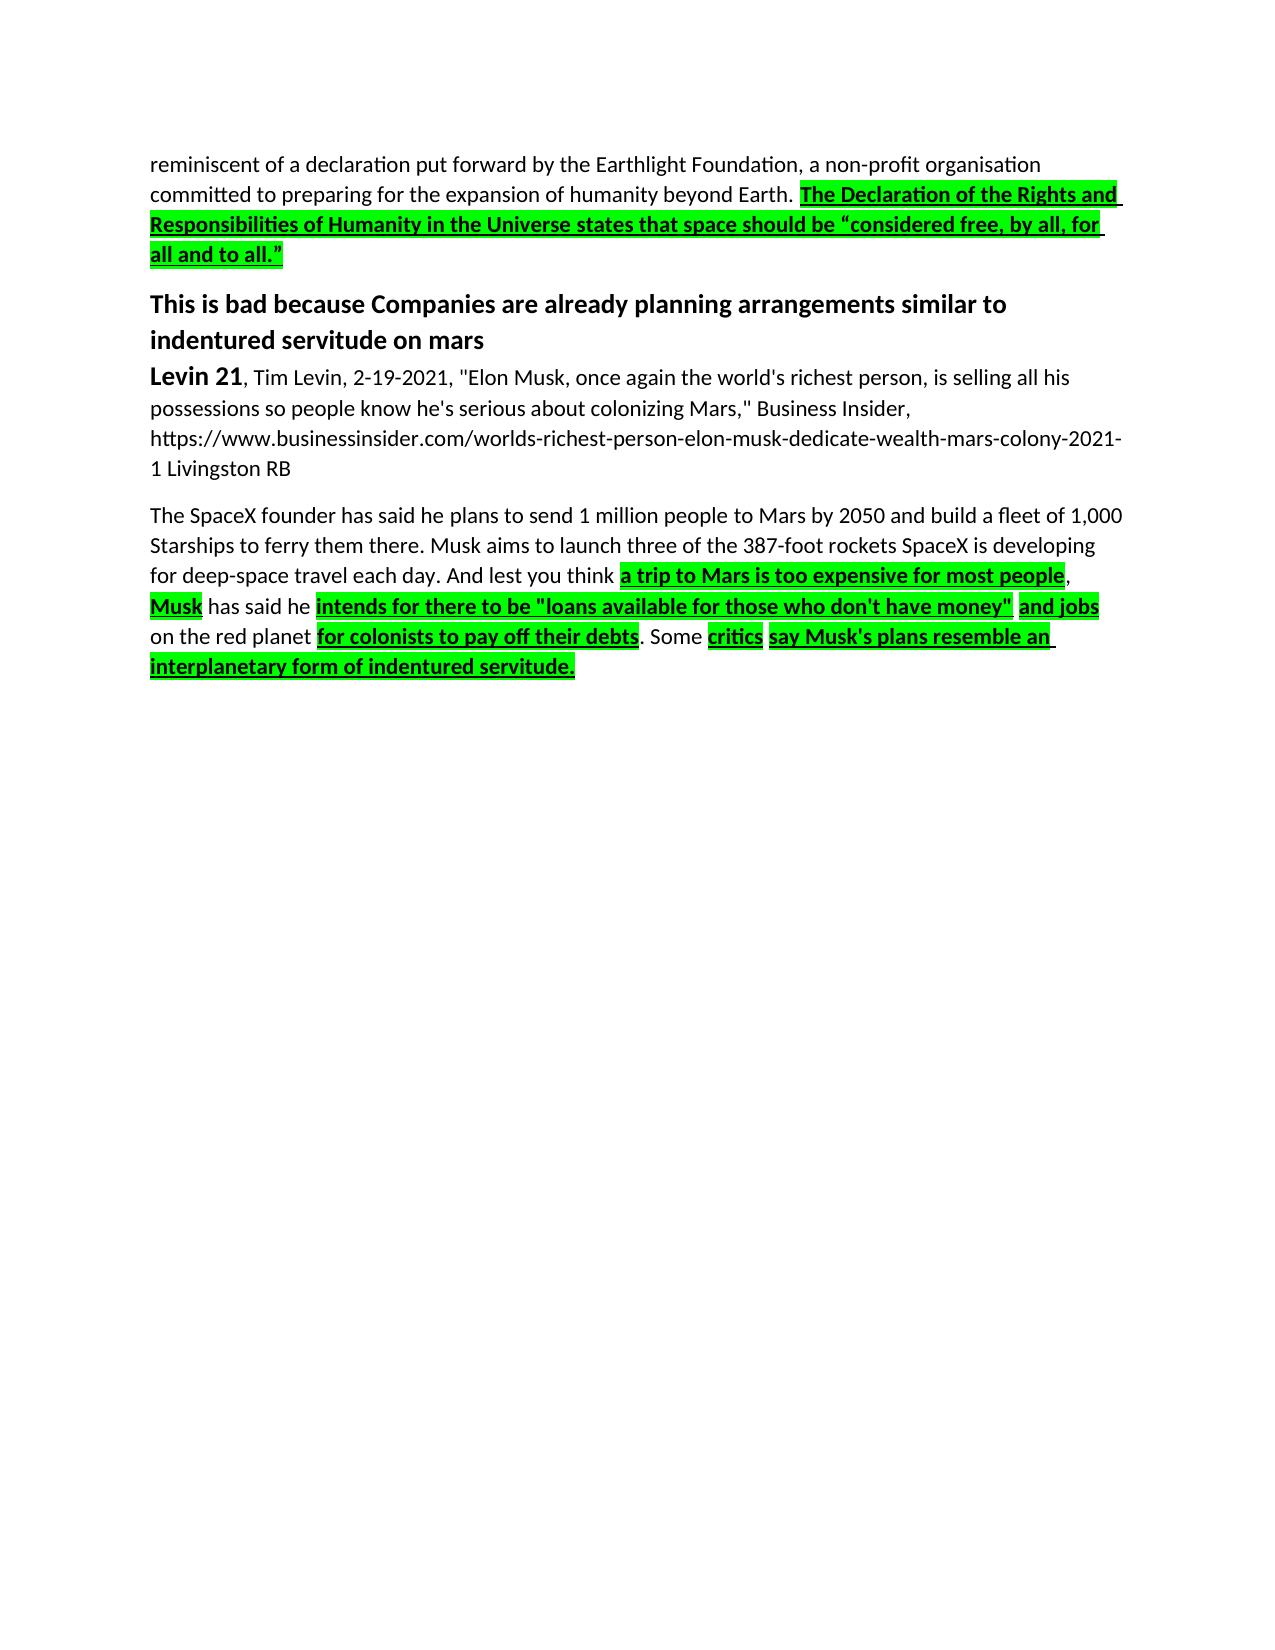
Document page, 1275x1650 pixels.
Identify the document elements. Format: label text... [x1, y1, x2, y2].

text The SpaceX founder has said he plans to send 1 million people to Mars by 2050 and build a fleet of 1,000 Starships to ferry them there. Musk aims to launch three of the 387-foot rockets SpaceX is developing for deep-space travel each day. And lest you think a trip to Mars is too expensive for most people, Musk has said he intends for there to be "loans available for those who don't have money" and jobs on the red planet for colonists to pay off their debts. Some critics say Musk's plans resemble an interplanetary form of indentured servitude. [150, 501, 1125, 680]
text Levin 21, Tim Levin, 2-19-2021, "Elon Musk, once again the world's richest person, is selling all his possessions so people know he's serious about colonizing Mars," Business Insider, https://www.businessinsider.com/worlds-richest-person-elon-musk-dedicate-wealth-mars-colony-2021-1 Livingston RB [150, 359, 1125, 482]
subtitle This is bad because Companies are already planning arrangements similar to indentured servitude on mars [150, 287, 1125, 356]
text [150, 150, 1125, 269]
